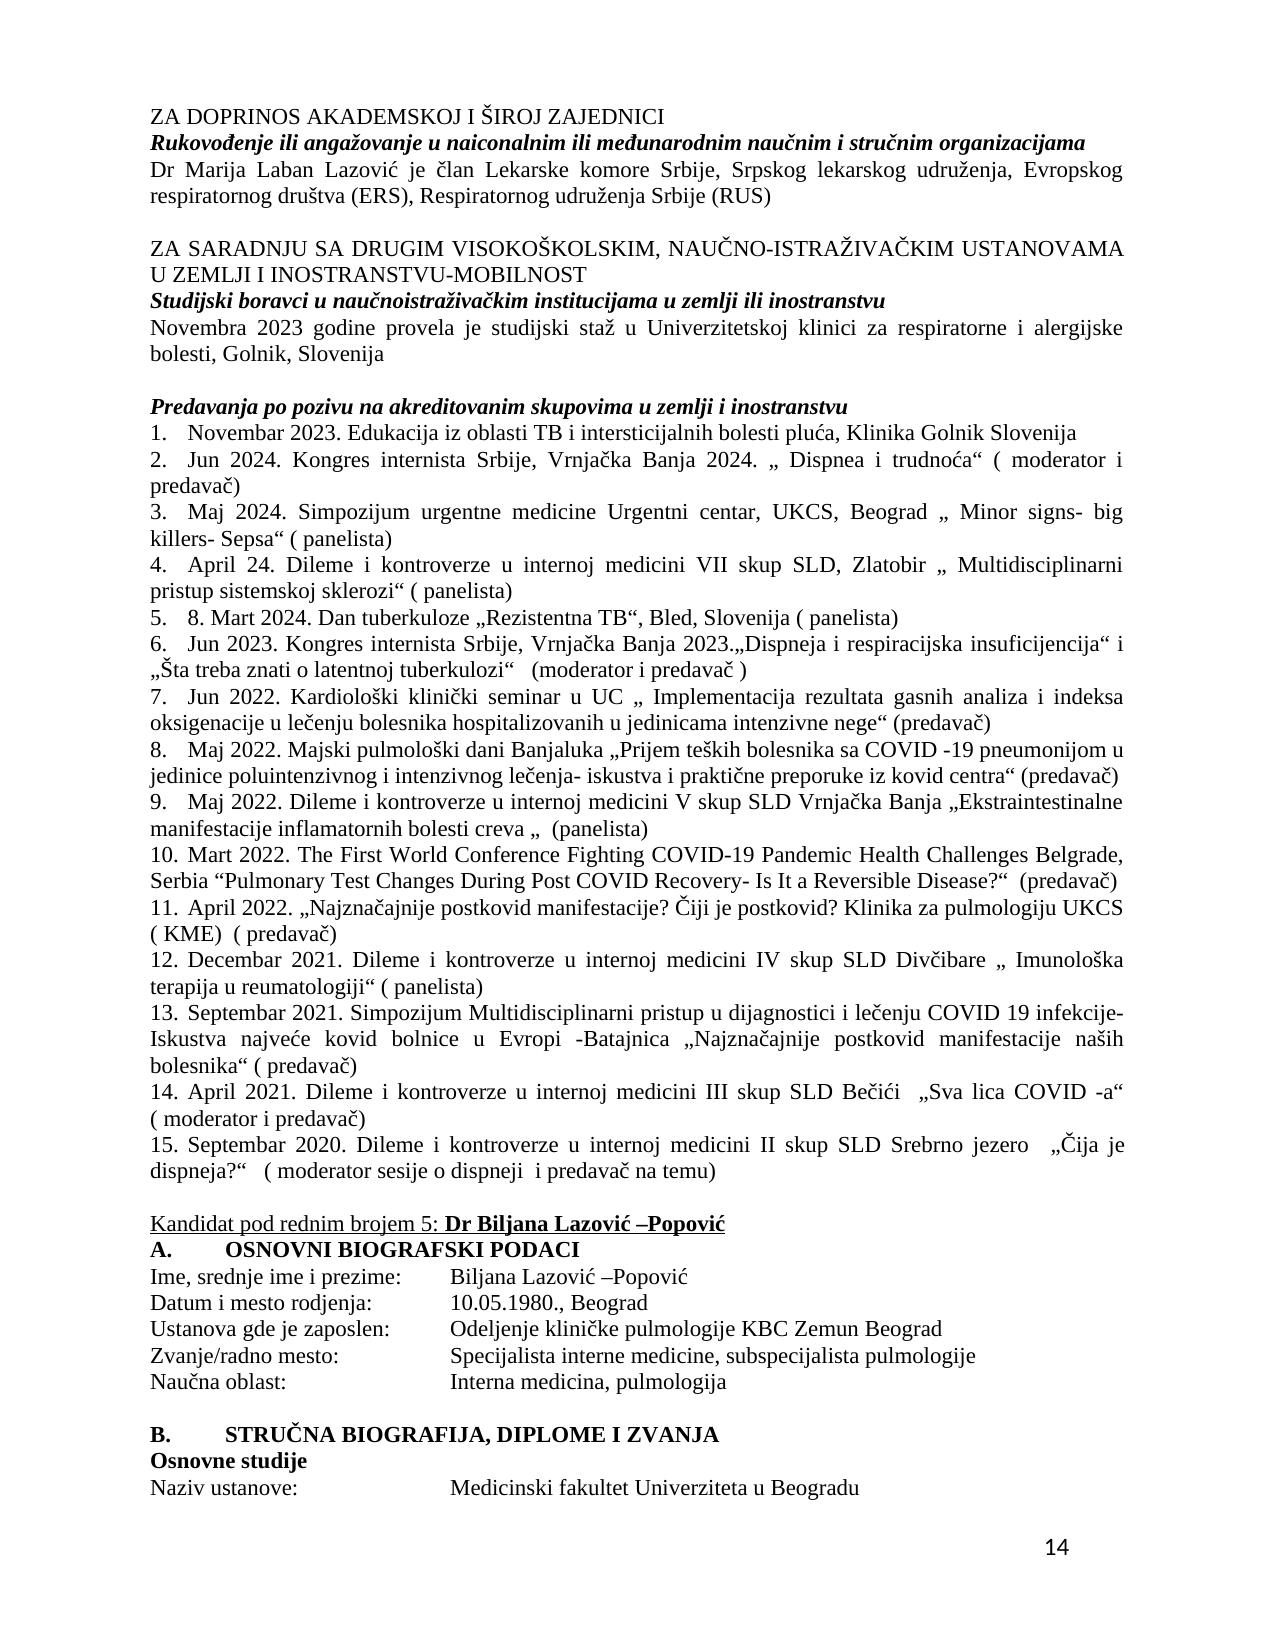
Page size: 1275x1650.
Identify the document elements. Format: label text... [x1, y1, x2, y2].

list Decembar 2021. Dileme i kontroverze u internoj medicini IV skup SLD Divčibare „ Imunološka terapija u reumatologiji“ ( panelista) [150, 946, 1125, 999]
list STRUČNA BIOGRAFIJA, DIPLOME I ZVANJA [150, 1421, 1125, 1447]
text Rukovođenje ili angažovanje u naiconalnim ili međunarodnim naučnim i stručnim organizacijama [150, 129, 1125, 156]
text Studijski boravci u naučnoistraživačkim institucijama u zemlji ili inostranstvu [150, 288, 1125, 314]
text Osnovne studije [150, 1447, 1125, 1473]
list Maj 2022. Dileme i kontroverze u internoj medicini V skup SLD Vrnjačka Banja „Ekstraintestinalne manifestacije inflamatornih bolesti creva „ (panelista) [150, 788, 1125, 841]
text Zvanje/radno mesto: Specijalista interne medicine, subspecijalista pulmologije [150, 1342, 1125, 1368]
list April 2021. Dileme i kontroverze u internoj medicini III skup SLD Bečići „Sva lica COVID -a“ ( moderator i predavač) [150, 1078, 1125, 1131]
text Novembra 2023 godine provela je studijski staž u Univerzitetskoj klinici za respiratorne i alergijske bolesti, Golnik, Slovenija [150, 314, 1125, 367]
text Ustanova gde je zaposlen: Odeljenje kliničke pulmologije KBC Zemun Beograd [150, 1315, 1125, 1342]
list Maj 2022. Majski pulmološki dani Banjaluka „Prijem teških bolesnika sa COVID -19 pneumonijom u jedinice poluintenzivnog i intenzivnog lečenja- iskustva i praktične preporuke iz kovid centra“ (predavač) [150, 736, 1125, 788]
text Ime, srednje ime i prezime: Biljana Lazović –Popović [150, 1263, 1125, 1289]
list Mart 2022. The First World Conference Fighting COVID-19 Pandemic Health Challenges Belgrade, Serbia “Pulmonary Test Changes During Post COVID Recovery- Is It a Reversible Disease?“ (predavač) [150, 841, 1125, 894]
text Kandidat pod rednim brojem 5: Dr Biljana Lazović –Popović [150, 1210, 1125, 1236]
text Datum i mesto rodjenja: 10.05.1980., Beograd [150, 1289, 1125, 1315]
list Maj 2024. Simpozijum urgentne medicine Urgentni centar, UKCS, Beograd „ Minor signs- big killers- Sepsa“ ( panelista) [150, 498, 1125, 551]
list 8. Mart 2024. Dan tuberkuloze „Rezistentna TB“, Bled, Slovenija ( panelista) [150, 604, 1125, 630]
text Dr Marija Laban Lazović je član Lekarske komore Srbije, Srpskog lekarskog udruženja, Evropskog respiratornog društva (ERS), Respiratornog udruženja Srbije (RUS) [150, 156, 1125, 208]
text ZA SARADNJU SA DRUGIM VISOKOŠKOLSKIM, NAUČNO-ISTRAŽIVAČKIM USTANOVAMA U ZEMLJI I INOSTRANSTVU-MOBILNOST [150, 235, 1125, 288]
list Jun 2023. Kongres internista Srbije, Vrnjačka Banja 2023.„Dispneja i respiracijska insuficijencija“ i „Šta treba znati o latentnoj tuberkulozi“ (moderator i predavač ) [150, 630, 1125, 683]
list Septembar 2020. Dileme i kontroverze u internoj medicini II skup SLD Srebrno jezero „Čija je dispneja?“ ( moderator sesije o dispneji i predavač na temu) [150, 1131, 1125, 1184]
list Novembar 2023. Edukacija iz oblasti TB i intersticijalnih bolesti pluća, Klinika Golnik Slovenija [150, 419, 1125, 446]
list Jun 2022. Kardiološki klinički seminar u UC „ Implementacija rezultata gasnih analiza i indeksa oksigenacije u lečenju bolesnika hospitalizovanih u jedinicama intenzivne nege“ (predavač) [150, 683, 1125, 736]
list April 24. Dileme i kontroverze u internoj medicini VII skup SLD, Zlatobir „ Multidisciplinarni pristup sistemskoj sklerozi“ ( panelista) [150, 551, 1125, 604]
list Septembar 2021. Simpozijum Multidisciplinarni pristup u dijagnostici i lečenju COVID 19 infekcije- Iskustva najveće kovid bolnice u Evropi -Batajnica „Najznačajnije postkovid manifestacije naših bolesnika“ ( predavač) [150, 999, 1125, 1078]
text Predavanja po pozivu na akreditovanim skupovima u zemlji i inostranstvu [150, 393, 1125, 419]
list April 2022. „Najznačajnije postkovid manifestacije? Čiji je postkovid? Klinika za pulmologiju UKCS ( KME) ( predavač) [150, 894, 1125, 946]
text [150, 1473, 1125, 1500]
text ZA DOPRINOS AKADEMSKOJ I ŠIROJ ZAJEDNICI [150, 103, 1125, 129]
list Jun 2024. Kongres internista Srbije, Vrnjačka Banja 2024. „ Dispnea i trudnoća“ ( moderator i predavač) [150, 446, 1125, 498]
list OSNOVNI BIOGRAFSKI PODACI [150, 1236, 1125, 1263]
text Naučna oblast: Interna medicina, pulmologija [150, 1368, 1125, 1394]
